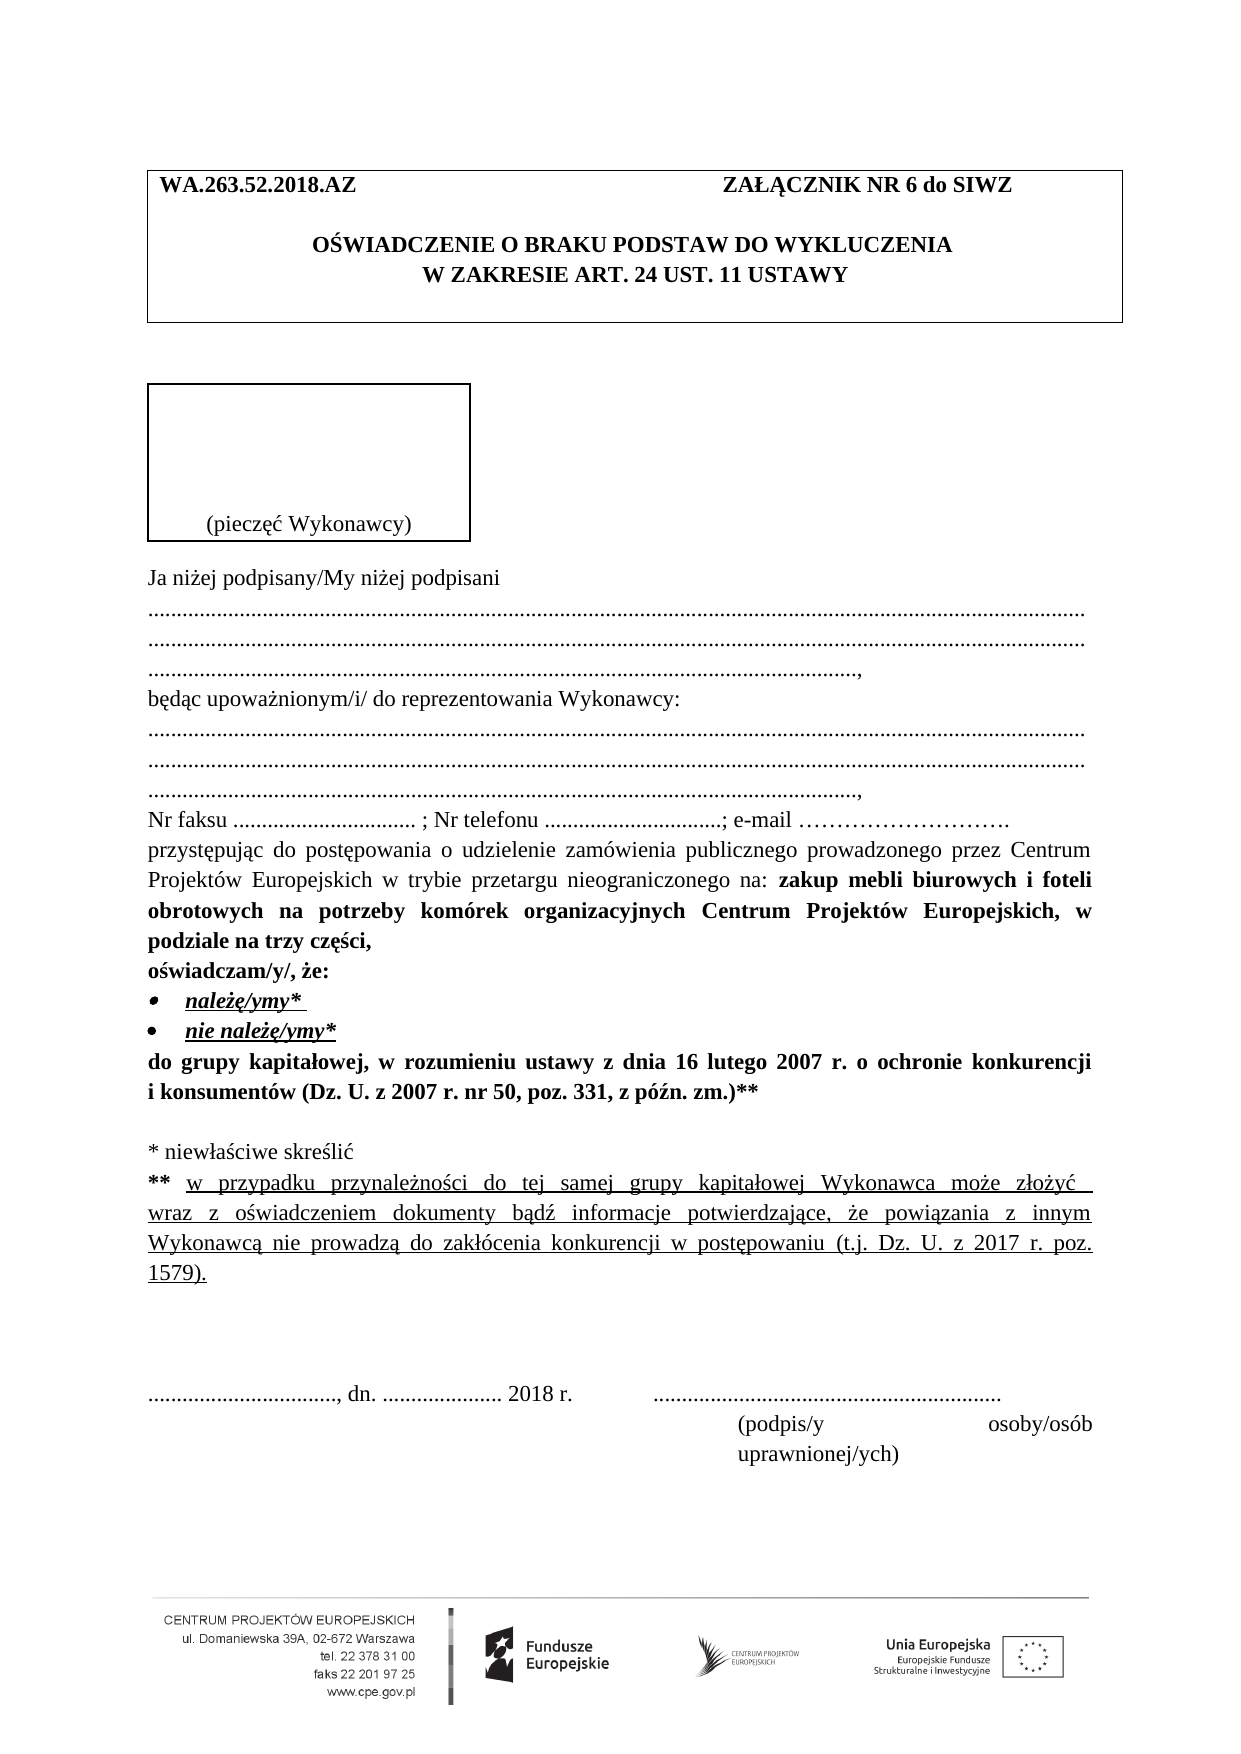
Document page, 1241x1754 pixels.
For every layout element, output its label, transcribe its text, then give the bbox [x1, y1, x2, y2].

text ................................., dn. ..................... 2018 r. ............................................................. [148, 1380, 1093, 1406]
text ** w przypadku przynależności do tej samej grupy kapitałowej Wykonawca może złożyć wraz z oświadczeniem dokumenty bądź informacje potwierdzające, że powiązania z innym Wykonawcą nie prowadzą do zakłócenia konkurencji w postępowaniu (t.j. Dz. U. z 2017 r. poz. 1579). [148, 1169, 1093, 1252]
text Ja niżej podpisany/My niżej podpisani [148, 564, 1093, 591]
table_header WA.263.52.2018.AZ ZAŁĄCZNIK NR 6 do SIWZ [148, 171, 1122, 231]
text ...................................................................................................................................................................................................................................................................................................................................................................................................................................................................., [148, 716, 1093, 802]
text * niewłaściwe skreślić [148, 1138, 1093, 1165]
text oświadczam/y/, że: [148, 957, 1093, 983]
text będąc upoważnionym/i/ do reprezentowania Wykonawcy: [148, 685, 1093, 712]
text ...................................................................................................................................................................................................................................................................................................................................................................................................................................................................., [148, 595, 1093, 681]
table_cell OŚWIADCZENIE O BRAKU PODSTAW DO WYKLUCZENIA W ZAKRESIE ART. 24 UST. 11 USTAWY [148, 231, 1122, 322]
text do grupy kapitałowej, w rozumieniu ustawy z dnia 16 lutego 2007 r. o ochronie konkurencji i konsumentów (Dz. U. z 2007 r. nr 50, poz. 331, z późn. zm.)** [148, 1048, 1093, 1104]
text (pieczęć Wykonawcy) [149, 508, 469, 538]
list należę/ymy* [148, 987, 1093, 1014]
text przystępując do postępowania o udzielenie zamówienia publicznego prowadzonego przez Centrum Projektów Europejskich w trybie przetargu nieograniczonego na: zakup mebli biurowych i foteli obrotowych na potrzeby komórek organizacyjnych Centrum Projektów Europejskich, w podziale na trzy części, [148, 836, 1093, 953]
list nie należę/ymy* [148, 1018, 1093, 1044]
picture [147, 1592, 1094, 1710]
text ** w przypadku przynależności do tej samej grupy kapitałowej Wykonawca może złożyć wraz z oświadczeniem dokumenty bądź informacje potwierdzające, że powiązania z innym Wykonawcą nie prowadzą do zakłócenia konkurencji w postępowaniu (t.j. Dz. U. z 2017 r. poz. 1579). [148, 1253, 1093, 1286]
text (podpis/y osoby/osób uprawnionej/ych) [738, 1410, 1093, 1467]
text Nr faksu ................................ ; Nr telefonu ...............................; e-mail ………………………. [148, 806, 1093, 832]
